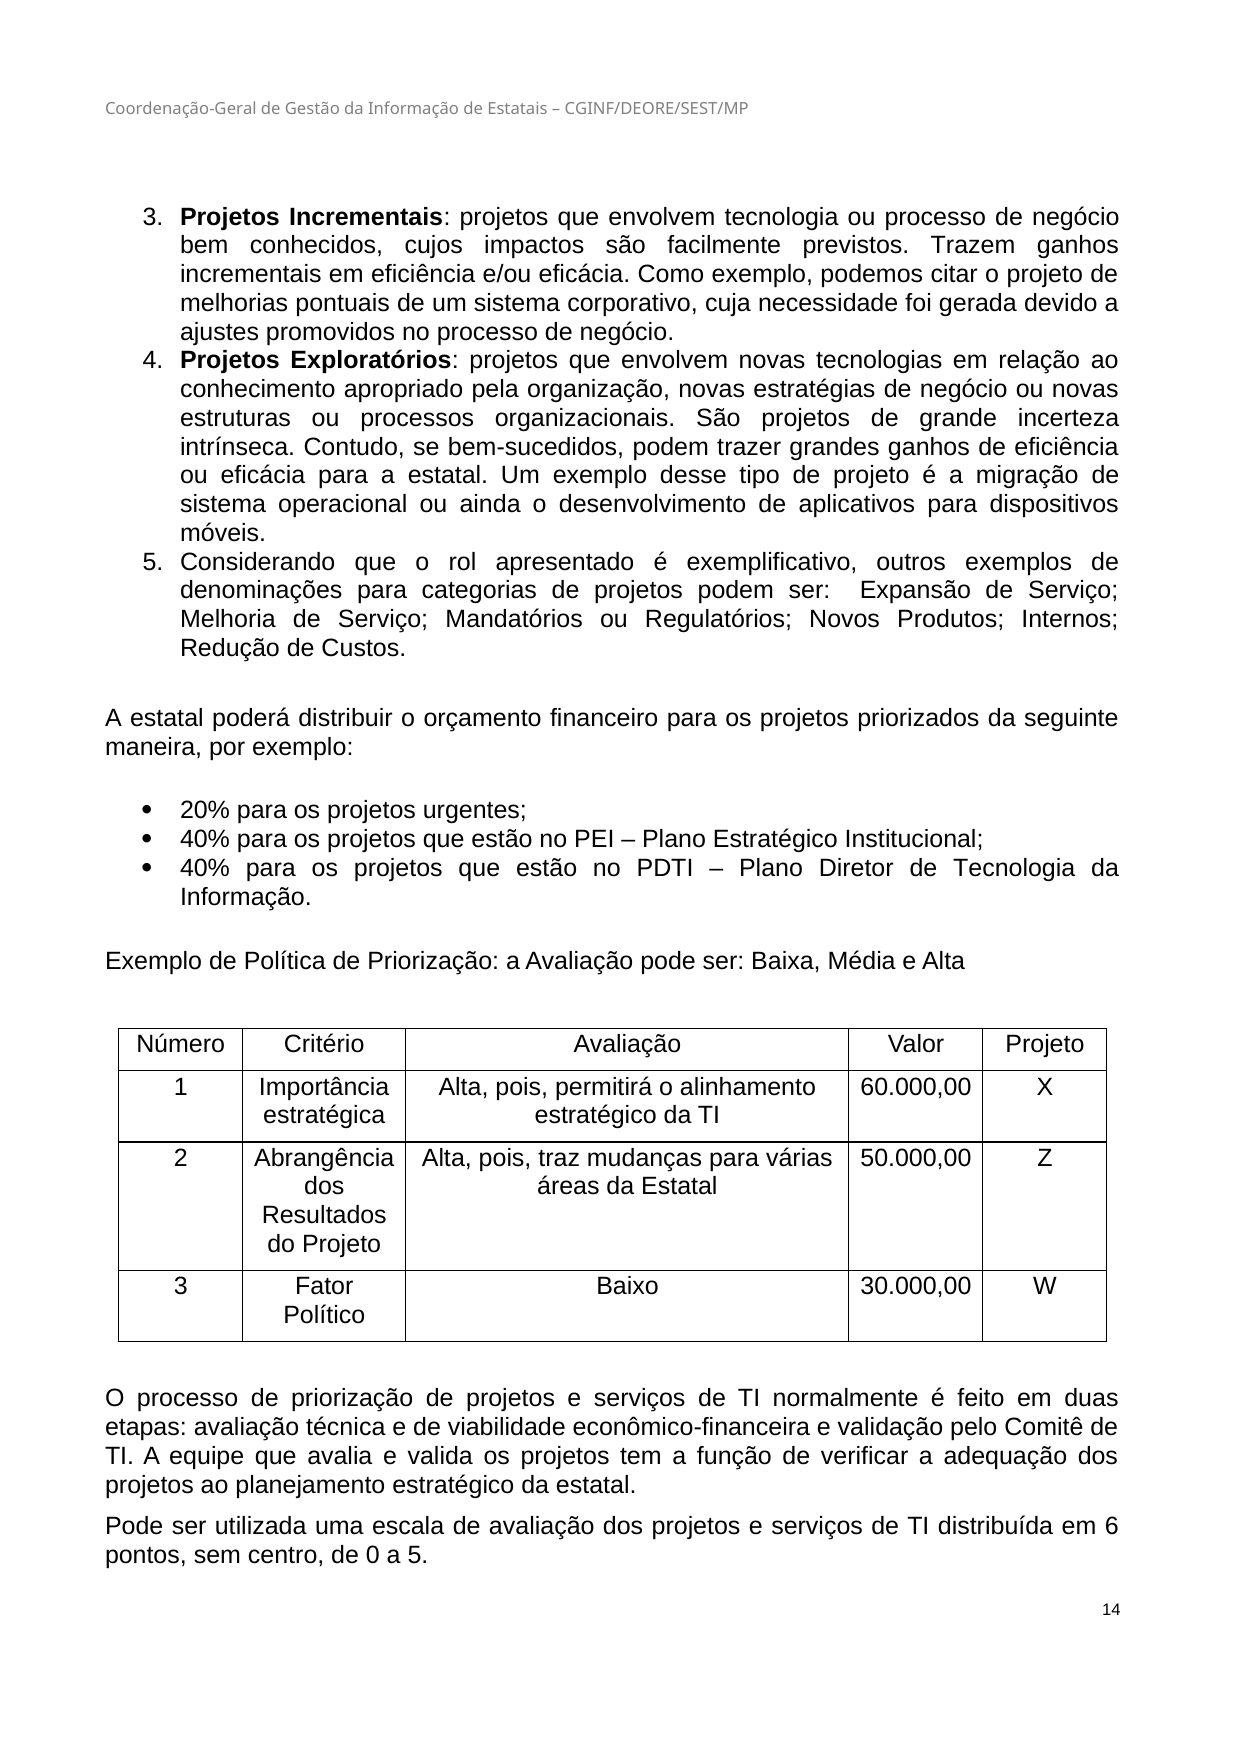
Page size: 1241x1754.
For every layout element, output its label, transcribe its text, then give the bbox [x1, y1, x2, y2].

text A estatal poderá distribuir o orçamento financeiro para os projetos priorizados da seguinte maneira, por exemplo: [105, 703, 1120, 760]
table_header Critério [243, 1029, 405, 1070]
list 40% para os projetos que estão no PEI – Plano Estratégico Institucional; [142, 824, 1120, 853]
table_cell 60.000,00 [849, 1071, 982, 1141]
list Projetos Exploratórios: projetos que envolvem novas tecnologias em relação ao conhecimento apropriado pela organização, novas estratégias de negócio ou novas estruturas ou processos organizacionais. São projetos de grande incerteza intrínseca. Contudo, se bem-sucedidos, podem trazer grandes ganhos de eficiência ou eficácia para a estatal. Um exemplo desse tipo de projeto é a migração de sistema operacional ou ainda o desenvolvimento de aplicativos para dispositivos móveis. [142, 345, 1120, 547]
table_cell Fator Político [243, 1271, 405, 1341]
text Pode ser utilizada uma escala de avaliação dos projetos e serviços de TI distribuída em 6 pontos, sem centro, de 0 a 5. [105, 1511, 1120, 1568]
table_cell Alta, pois, traz mudanças para várias áreas da Estatal [406, 1143, 848, 1270]
text Exemplo de Política de Priorização: a Avaliação pode ser: Baixa, Média e Alta [105, 946, 1120, 974]
table_header Número [119, 1029, 242, 1070]
table_cell W [983, 1271, 1106, 1341]
table_cell 50.000,00 [849, 1143, 982, 1270]
table_header Avaliação [406, 1029, 848, 1070]
text O processo de priorização de projetos e serviços de TI normalmente é feito em duas etapas: avaliação técnica e de viabilidade econômico-financeira e validação pelo Comitê de TI. A equipe que avalia e valida os projetos tem a função de verificar a adequação dos projetos ao planejamento estratégico da estatal. [105, 1383, 1120, 1498]
table_header Projeto [983, 1029, 1106, 1070]
list 20% para os projetos urgentes; [142, 795, 1120, 824]
list Projetos Incrementais: projetos que envolvem tecnologia ou processo de negócio bem conhecidos, cujos impactos são facilmente previstos. Trazem ganhos incrementais em eficiência e/ou eficácia. Como exemplo, podemos citar o projeto de melhorias pontuais de um sistema corporativo, cuja necessidade foi gerada devido a ajustes promovidos no processo de negócio. [142, 202, 1120, 345]
table_cell Baixo [406, 1271, 848, 1341]
table_cell Abrangência dos Resultados do Projeto [243, 1143, 405, 1270]
table_cell 30.000,00 [849, 1271, 982, 1341]
table_cell X [983, 1071, 1106, 1141]
table_cell Importância estratégica [243, 1071, 405, 1141]
table_cell 2 [119, 1143, 242, 1270]
table_header Valor [849, 1029, 982, 1070]
list 40% para os projetos que estão no PDTI – Plano Diretor de Tecnologia da Informação. [142, 853, 1120, 911]
table_cell Alta, pois, permitirá o alinhamento estratégico da TI [406, 1071, 848, 1141]
table_cell 1 [119, 1071, 242, 1141]
list Considerando que o rol apresentado é exemplificativo, outros exemplos de denominações para categorias de projetos podem ser: Expansão de Serviço; Melhoria de Serviço; Mandatórios ou Regulatórios; Novos Produtos; Internos; Redução de Custos. [142, 547, 1120, 662]
table_cell 3 [119, 1271, 242, 1341]
table_cell Z [983, 1143, 1106, 1270]
